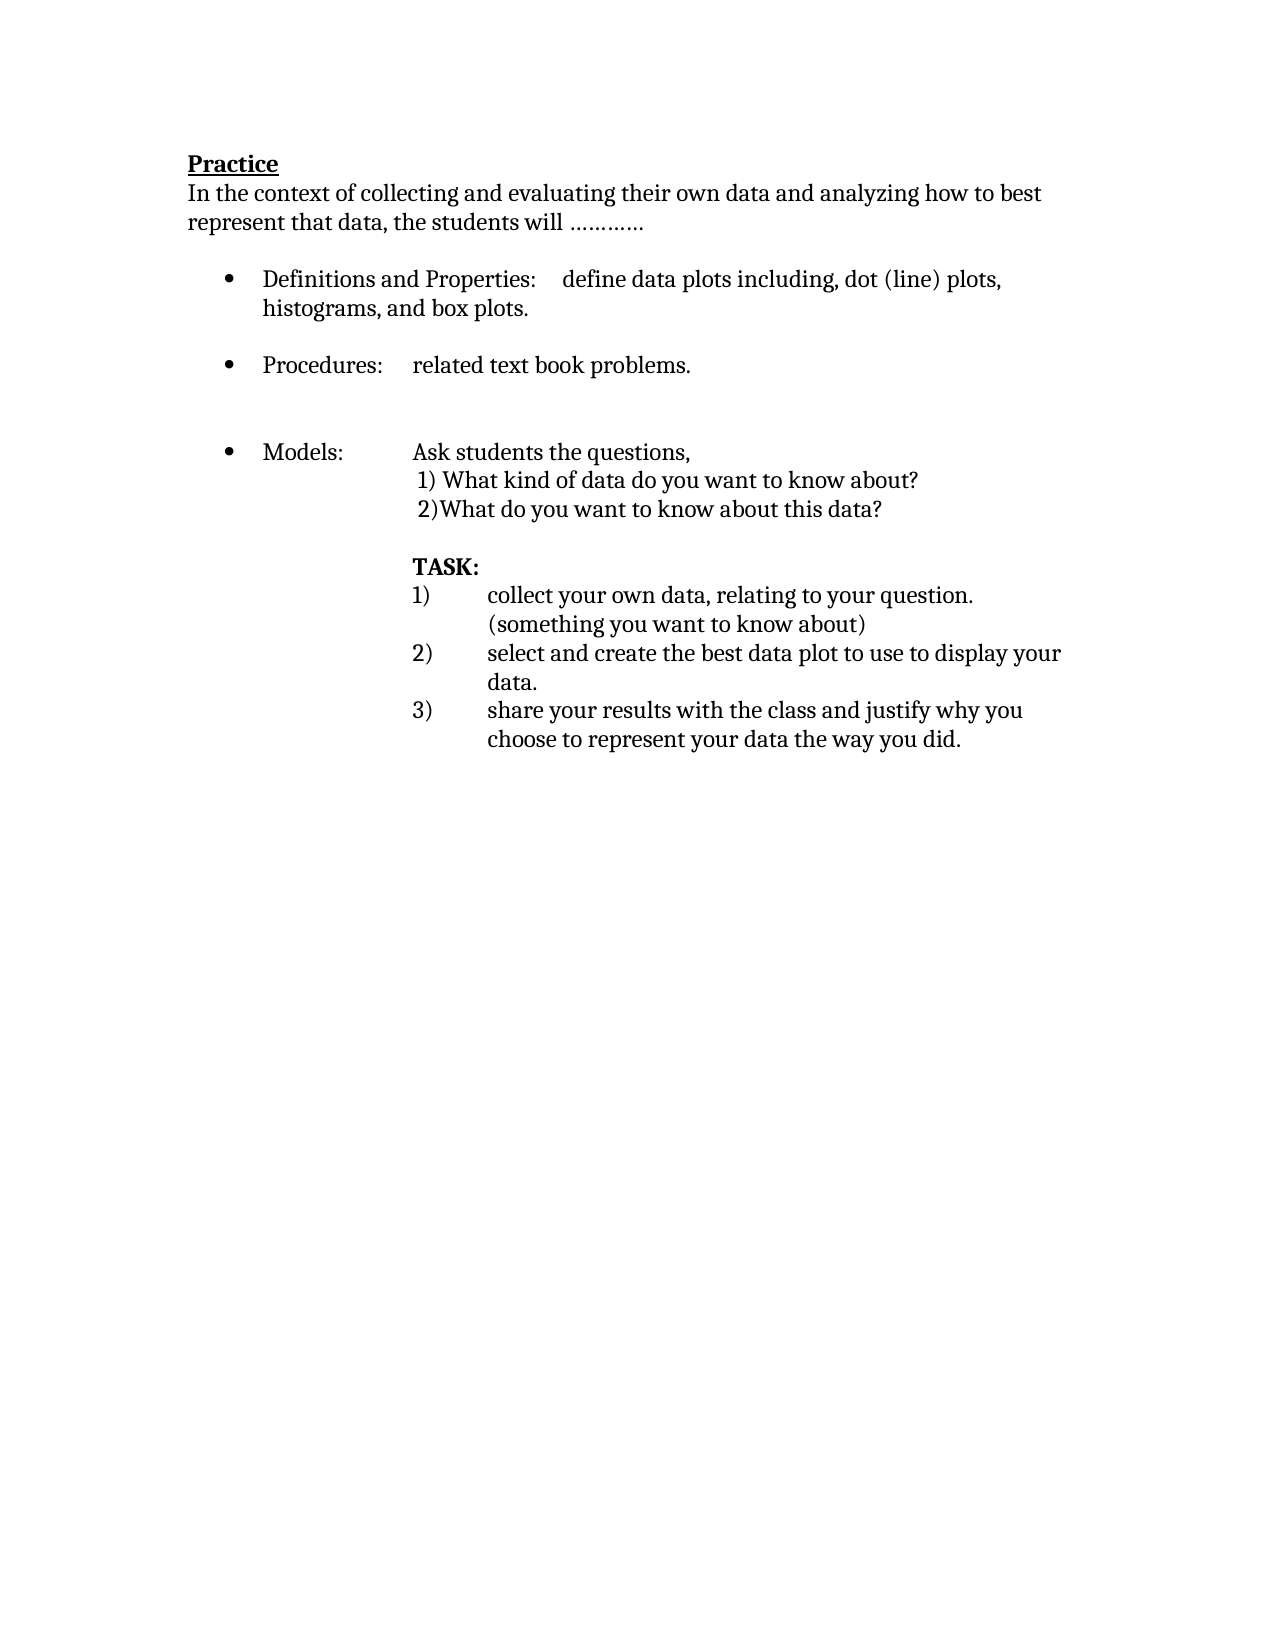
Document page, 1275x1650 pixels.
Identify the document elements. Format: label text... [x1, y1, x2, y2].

list 2)What do you want to know about this data? [337, 495, 1087, 524]
text Practice [187, 150, 1087, 179]
text In the context of collecting and evaluating their own data and analyzing how to best represent that data, the students will ………… [187, 179, 1087, 236]
list Definitions and Properties: define data plots including, dot (line) plots, histograms, and box plots. [225, 265, 1087, 322]
text TASK: [412, 552, 1087, 581]
list select and create the best data plot to use to display your data. [412, 639, 1087, 696]
list collect your own data, relating to your question. (something you want to know about) [412, 581, 1087, 639]
list Procedures: related text book problems. [225, 351, 1087, 380]
list Models: Ask students the questions, [225, 437, 1087, 466]
list 1) What kind of data do you want to know about? [337, 466, 1087, 495]
list share your results with the class and justify why you choose to represent your data the way you did. [412, 696, 1087, 754]
